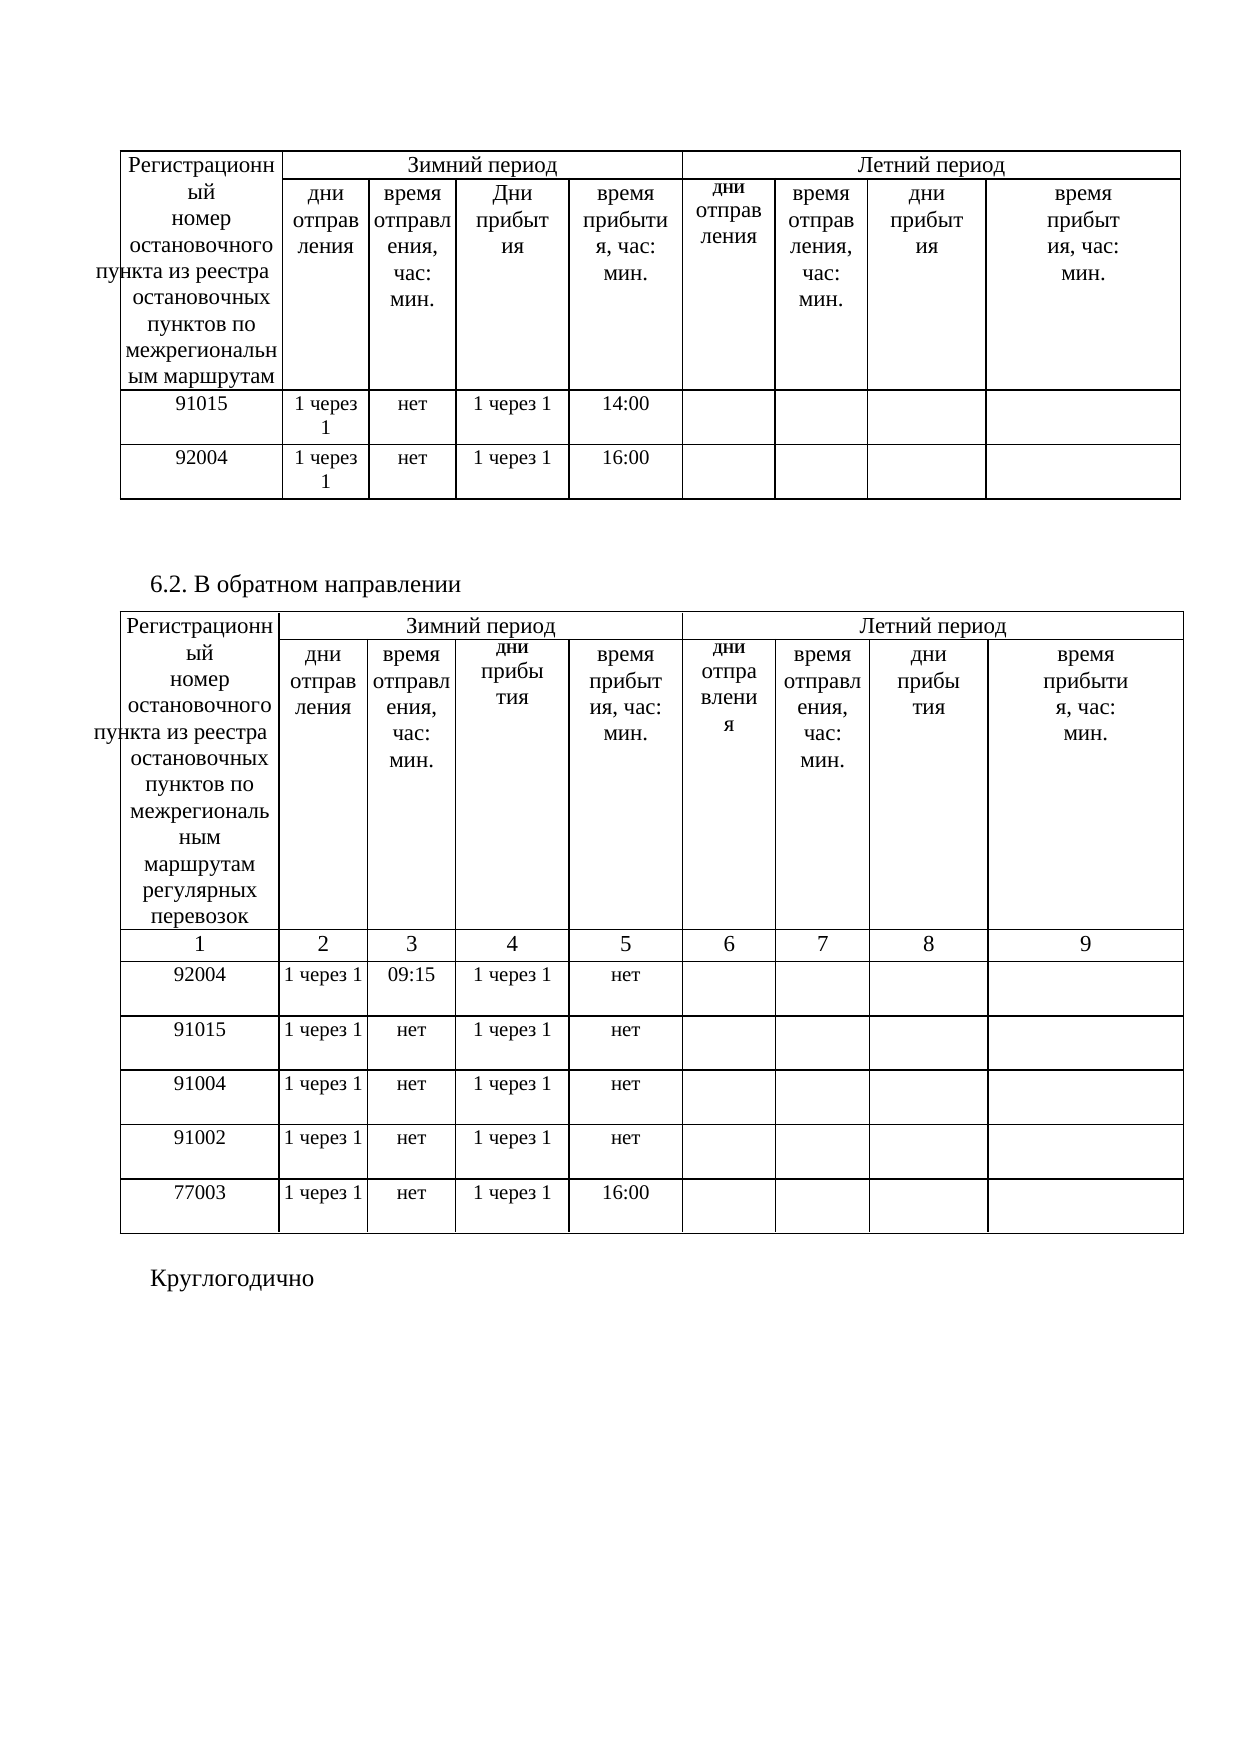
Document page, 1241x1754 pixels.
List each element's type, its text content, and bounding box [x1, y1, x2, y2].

table_header Регистрационный номер остановочного пункта из реестра остановочных пунктов по межрегиональным маршрутам регулярных перевозок [121, 612, 279, 929]
table_cell [870, 962, 987, 1015]
table_cell 09:15 [368, 962, 455, 1015]
table_cell [989, 962, 1183, 1015]
table_cell 1 через 1 [283, 391, 368, 444]
table_cell ДНИ прибы тия [456, 640, 568, 929]
table_cell нет [370, 391, 455, 444]
table_header Зимний период [280, 612, 682, 639]
table_cell [683, 391, 774, 444]
table_cell [868, 445, 985, 498]
table_cell дни прибы тия [870, 640, 987, 929]
table_cell время отправл ения, час: мин. [368, 640, 455, 929]
table_cell [989, 1125, 1183, 1178]
table_cell ДНИ отправ ления [683, 180, 774, 389]
table_cell нет [368, 1125, 455, 1178]
table_cell [870, 1125, 987, 1178]
table_cell [989, 1017, 1183, 1069]
table_cell дни прибыт ия [868, 180, 985, 389]
table_cell 1 через 1 [280, 1180, 367, 1232]
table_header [121, 152, 282, 389]
table_cell 1 через 1 [456, 962, 568, 1015]
table_cell [776, 962, 869, 1015]
table_cell [870, 1071, 987, 1124]
table_cell 77003 [121, 1180, 278, 1232]
text 6.2. В обратном направлении [150, 569, 1090, 598]
table_cell время отправл ения, час: мин. [370, 180, 455, 389]
table_cell [776, 1125, 869, 1178]
table_cell 1 [121, 930, 278, 961]
table_cell 16:00 [570, 1180, 682, 1232]
table_cell 92004 [121, 445, 282, 498]
table_cell нет [368, 1180, 455, 1232]
table_cell 91015 [121, 1017, 278, 1069]
table_cell [683, 1071, 775, 1124]
table_cell 3 [368, 930, 455, 961]
table_cell 1 через 1 [457, 445, 568, 498]
table_cell 16:00 [570, 445, 682, 498]
table_cell [683, 1125, 775, 1178]
text Круглогодично [150, 1263, 1090, 1291]
table_cell время прибыт ия, час: мин. [987, 180, 1180, 389]
table_cell [987, 391, 1180, 444]
table_cell 5 [570, 930, 682, 961]
table_cell нет [370, 445, 455, 498]
table_cell [989, 1180, 1183, 1232]
table_cell 14:00 [570, 391, 682, 444]
table_cell 1 через 1 [456, 1180, 568, 1232]
table_cell 8 [870, 930, 987, 961]
table_cell 91004 [121, 1071, 278, 1124]
table_cell 92004 [121, 962, 278, 1015]
table_cell ДНИ отпра влени я [683, 640, 775, 929]
table_cell [776, 1071, 869, 1124]
table_cell 1 через 1 [280, 962, 367, 1015]
table_cell [870, 1017, 987, 1069]
table_cell [776, 445, 867, 498]
table_header Летний период [683, 612, 1183, 639]
table_cell [683, 1017, 775, 1069]
table_cell [870, 1180, 987, 1232]
table_cell [776, 1180, 869, 1232]
table_cell [776, 391, 867, 444]
table_cell Дни прибыт ия [457, 180, 568, 389]
table_cell 9 [989, 930, 1183, 961]
table_cell [683, 962, 775, 1015]
table_cell 1 через 1 [456, 1071, 568, 1124]
table_cell нет [368, 1017, 455, 1069]
table_cell 1 через 1 [457, 391, 568, 444]
table_cell нет [570, 1125, 682, 1178]
table_cell [989, 1071, 1183, 1124]
table_cell дни отправ ления [280, 640, 367, 929]
table_cell [776, 1017, 869, 1069]
table_header Летний период [683, 152, 1180, 178]
table_cell [683, 1180, 775, 1232]
table_cell нет [570, 1071, 682, 1124]
table_cell 1 через 1 [280, 1125, 367, 1178]
table_cell 1 через 1 [280, 1017, 367, 1069]
table_cell 1 через 1 [456, 1017, 568, 1069]
table_cell 1 через 1 [283, 445, 368, 498]
table_cell 6 [683, 930, 775, 961]
table_cell [683, 445, 774, 498]
table_cell 1 через 1 [280, 1071, 367, 1124]
table_cell 1 через 1 [456, 1125, 568, 1178]
table_cell 2 [280, 930, 367, 961]
table_cell 7 [776, 930, 869, 961]
table_cell дни отправ ления [283, 180, 368, 389]
table_cell нет [368, 1071, 455, 1124]
table_cell 91015 [121, 391, 282, 444]
table_cell время прибыти я, час: мин. [989, 640, 1183, 929]
table_cell [868, 391, 985, 444]
table_cell время отправ ления, час: мин. [776, 180, 867, 389]
table_cell нет [570, 1017, 682, 1069]
table_cell 4 [456, 930, 568, 961]
table_cell 91002 [121, 1125, 278, 1178]
table_cell нет [570, 962, 682, 1015]
table_cell время прибыти я, час: мин. [570, 180, 682, 389]
table_cell время отправл ения, час: мин. [776, 640, 869, 929]
table_cell время прибыт ия, час: мин. [570, 640, 682, 929]
table_header Зимний период [283, 152, 682, 178]
table_cell [987, 445, 1180, 498]
